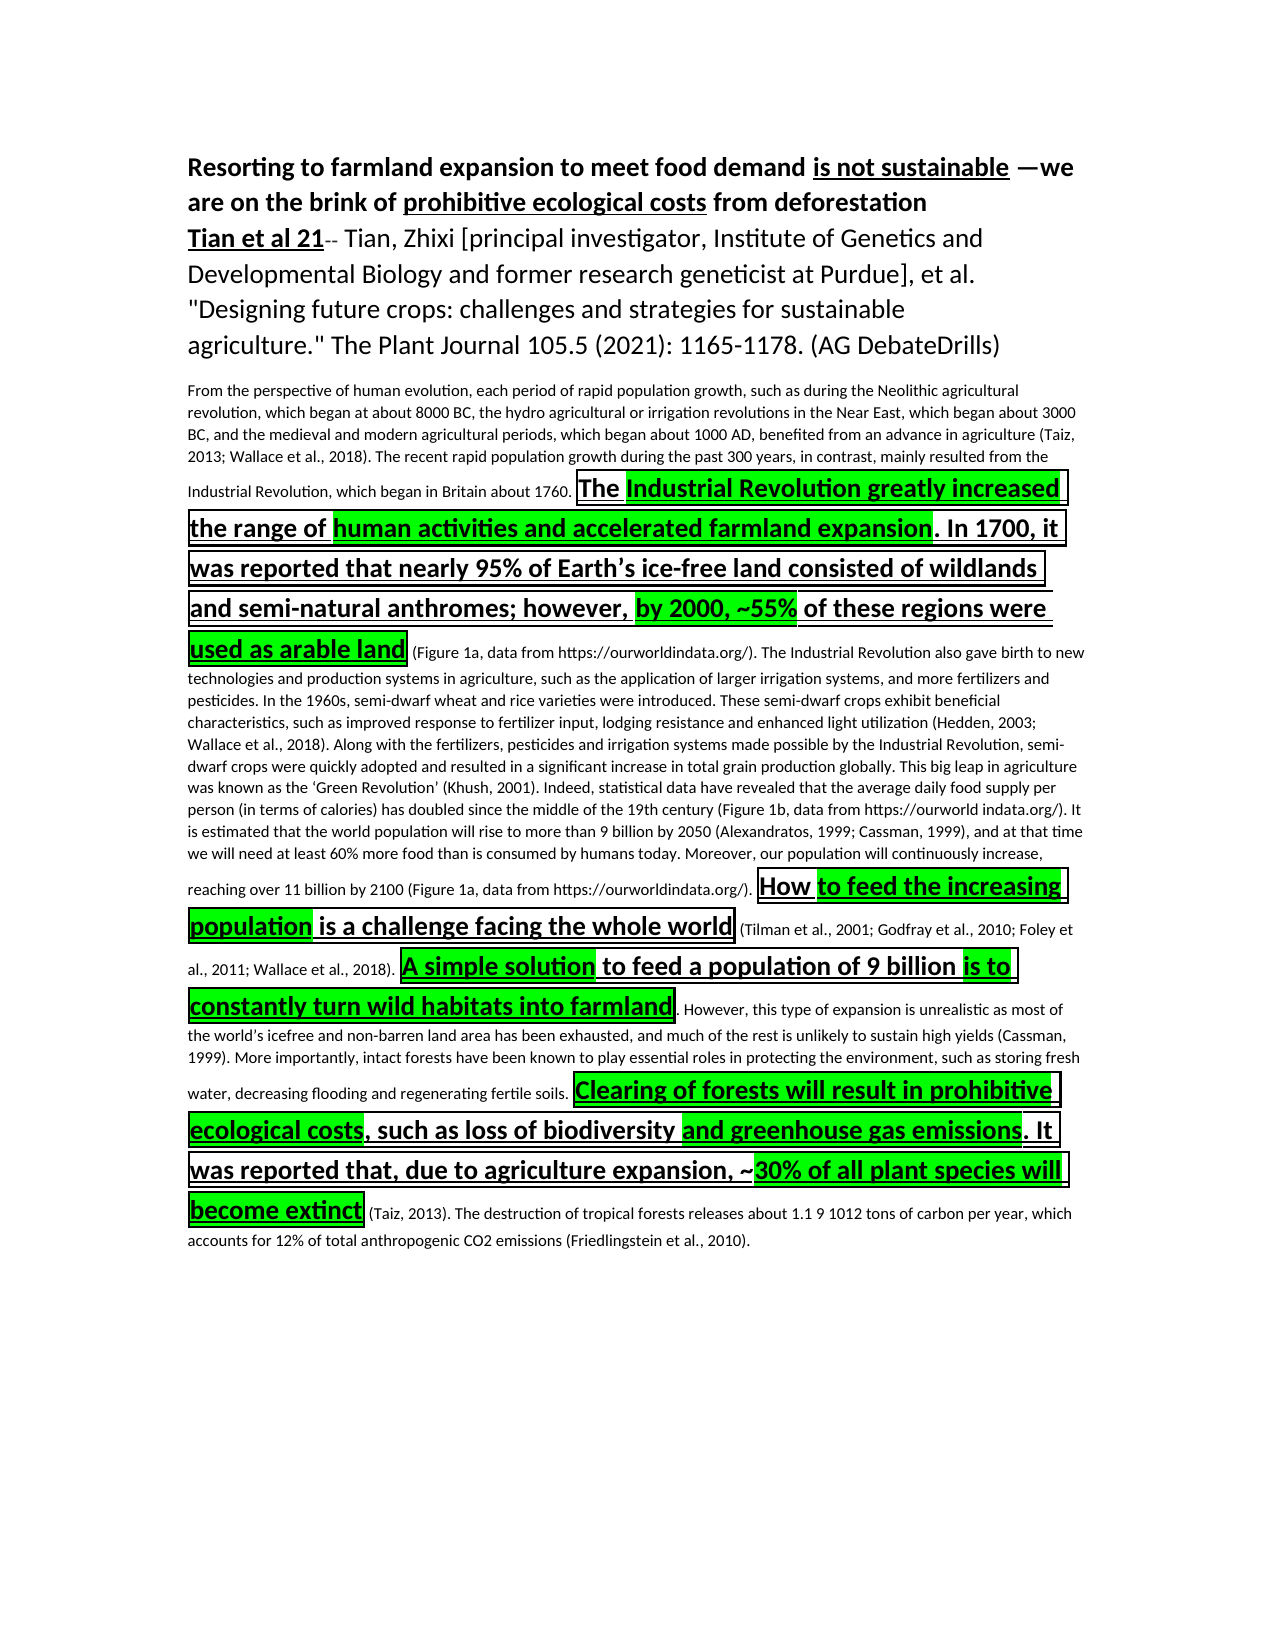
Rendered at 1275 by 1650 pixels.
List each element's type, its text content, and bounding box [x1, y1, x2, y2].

text From the perspective of human evolution, each period of rapid population growth, such as during the Neolithic agricultural revolution, which began at about 8000 BC, the hydro agricultural or irrigation revolutions in the Near East, which began about 3000 BC, and the medieval and modern agricultural periods, which began about 1000 AD, benefited from an advance in agriculture (Taiz, 2013; Wallace et al., 2018). The recent rapid population growth during the past 300 years, in contrast, mainly resulted from the Industrial Revolution, which began in Britain about 1760. The Industrial Revolution greatly increased the range of human activities and accelerated farmland expansion. In 1700, it was reported that nearly 95% of Earth’s ice-free land consisted of wildlands and semi-natural anthromes; however, by 2000, ~55% of these regions were used as arable land (Figure 1a, data from https://ourworldindata.org/). The Industrial Revolution also gave birth to new technologies and production systems in agriculture, such as the application of larger irrigation systems, and more fertilizers and pesticides. In the 1960s, semi-dwarf wheat and rice varieties were introduced. These semi-dwarf crops exhibit beneficial characteristics, such as improved response to fertilizer input, lodging resistance and enhanced light utilization (Hedden, 2003; Wallace et al., 2018). Along with the fertilizers, pesticides and irrigation systems made possible by the Industrial Revolution, semi-dwarf crops were quickly adopted and resulted in a significant increase in total grain production globally. This big leap in agriculture was known as the ‘Green Revolution’ (Khush, 2001). Indeed, statistical data have revealed that the average daily food supply per person (in terms of calories) has doubled since the middle of the 19th century (Figure 1b, data from https://ourworld indata.org/). It is estimated that the world population will rise to more than 9 billion by 2050 (Alexandratos, 1999; Cassman, 1999), and at that time we will need at least 60% more food than is consumed by humans today. Moreover, our population will continuously increase, reaching over 11 billion by 2100 (Figure 1a, data from https://ourworldindata.org/). How to feed the increasing population is a challenge facing the whole world (Tilman et al., 2001; Godfray et al., 2010; Foley et al., 2011; Wallace et al., 2018). A simple solution to feed a population of 9 billion is to constantly turn wild habitats into farmland. However, this type of expansion is unrealistic as most of the world’s icefree and non-barren land area has been exhausted, and much of the rest is unlikely to sustain high yields (Cassman, 1999). More importantly, intact forests have been known to play essential roles in protecting the environment, such as storing fresh water, decreasing flooding and regenerating fertile soils. Clearing of forests will result in prohibitive ecological costs, such as loss of biodiversity and greenhouse gas emissions. It was reported that, due to agriculture expansion, ~30% of all plant species will become extinct (Taiz, 2013). The destruction of tropical forests releases about 1.1 9 1012 tons of carbon per year, which accounts for 12% of total anthropogenic CO2 emissions (Friedlingstein et al., 2010). [187, 380, 1087, 1250]
text Tian et al 21-- Tian, Zhixi [principal investigator, Institute of Genetics and Developmental Biology and former research geneticist at Purdue], et al. "Designing future crops: challenges and strategies for sustainable agriculture." The Plant Journal 105.5 (2021): 1165-1178. (AG DebateDrills) [187, 221, 1087, 361]
subtitle Resorting to farmland expansion to meet food demand is not sustainable —we are on the brink of prohibitive ecological costs from deforestation [187, 150, 1087, 219]
